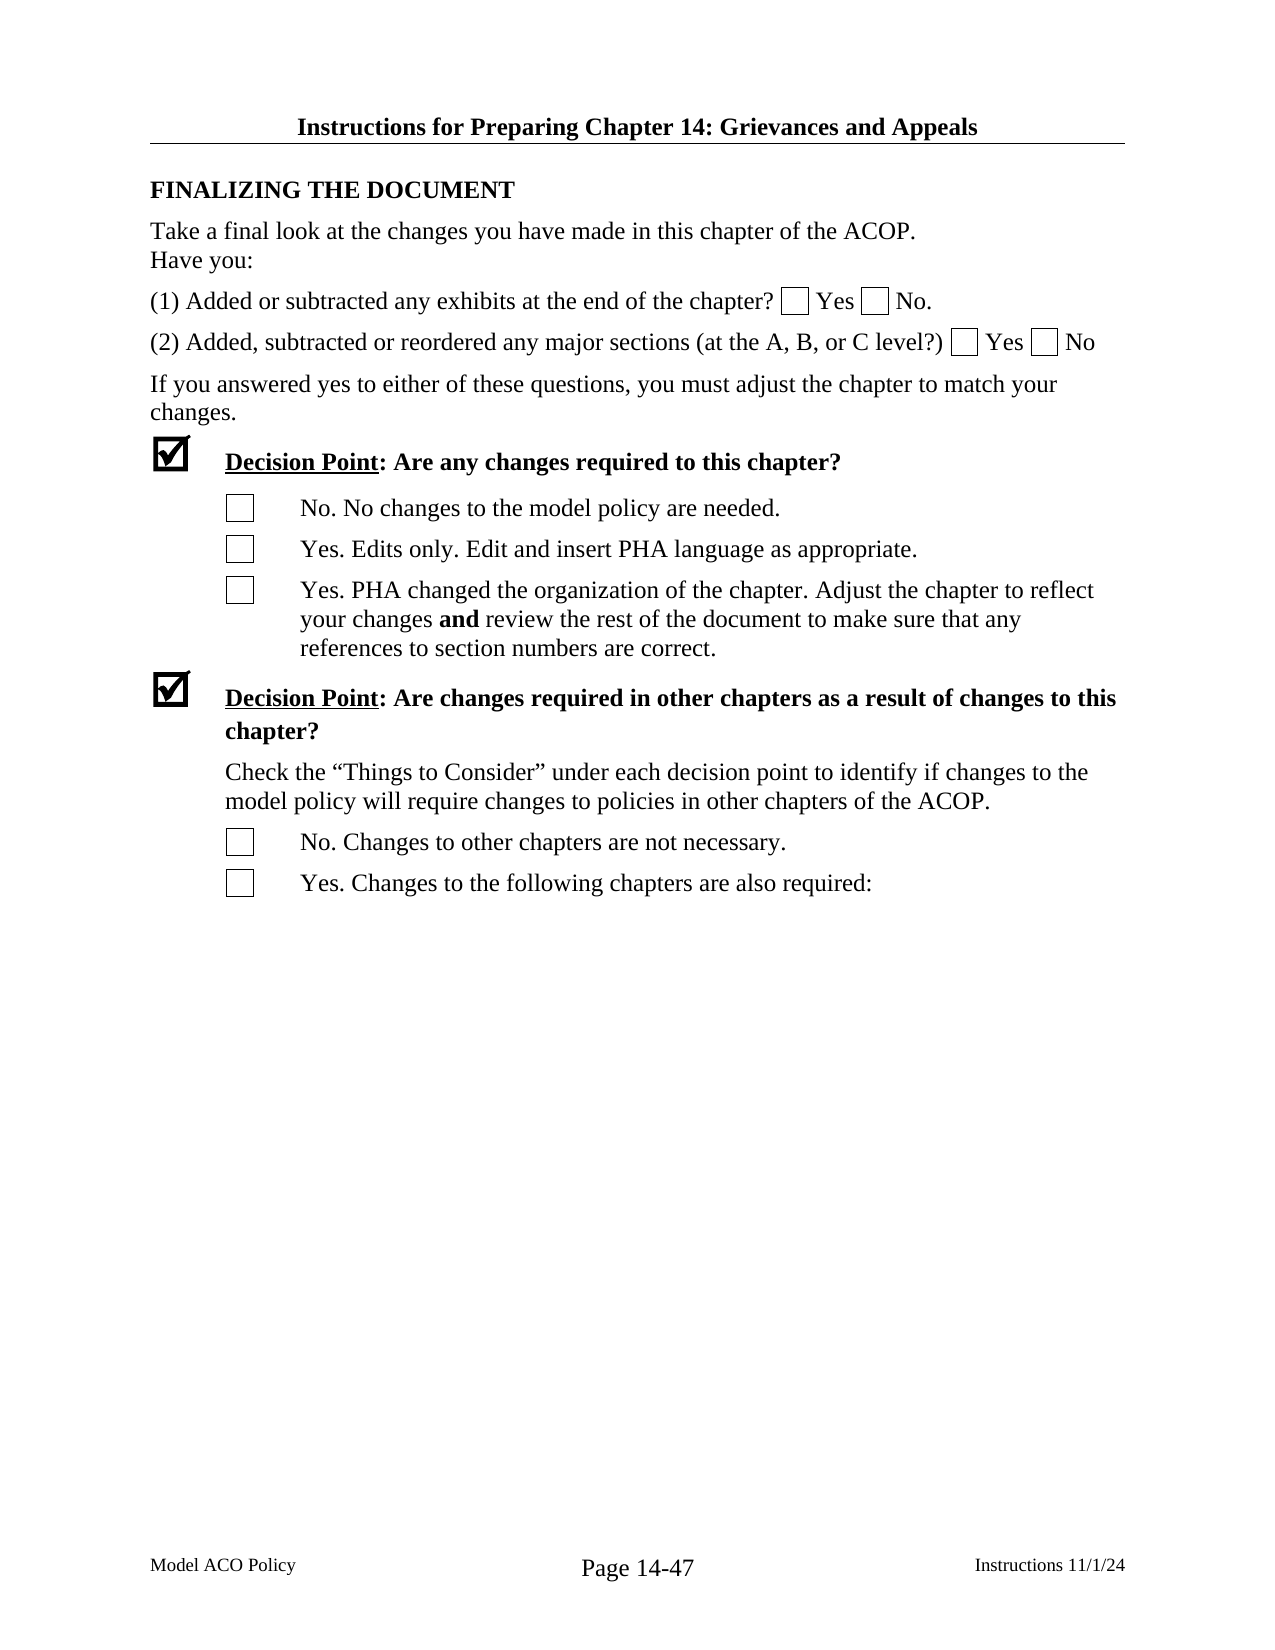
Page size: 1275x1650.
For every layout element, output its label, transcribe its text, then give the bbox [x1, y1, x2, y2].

text Decision Point: Are changes required in other chapters as a result of changes to this chapter? [150, 674, 1125, 744]
text Yes. PHA changed the organization of the chapter. Adjust the chapter to reflect your changes and review the rest of the document to make sure that any references to section numbers are correct. [225, 575, 1125, 662]
text (1) Added or subtracted any exhibits at the end of the chapter? Yes No. [150, 286, 1125, 315]
text Yes. Changes to the following chapters are also required: [225, 868, 1125, 897]
text Take a final look at the changes you have made in this chapter of the ACOP. Have you: [150, 216, 1125, 274]
text Decision Point: Are any changes required to this chapter? [150, 439, 1125, 480]
text No. Changes to other chapters are not necessary. [225, 827, 1125, 856]
text FINALIZING THE DOCUMENT [150, 175, 1125, 204]
text Yes. Edits only. Edit and insert PHA language as appropriate. [225, 534, 1125, 563]
text If you answered yes to either of these questions, you must adjust the chapter to match your changes. [150, 369, 1125, 426]
text No. No changes to the model policy are needed. [225, 493, 1125, 522]
text Check the “Things to Consider” under each decision point to identify if changes to the model policy will require changes to policies in other chapters of the ACOP. [225, 757, 1125, 814]
text (2) Added, subtracted or reordered any major sections (at the A, B, or C level?) Yes No [150, 327, 1125, 356]
